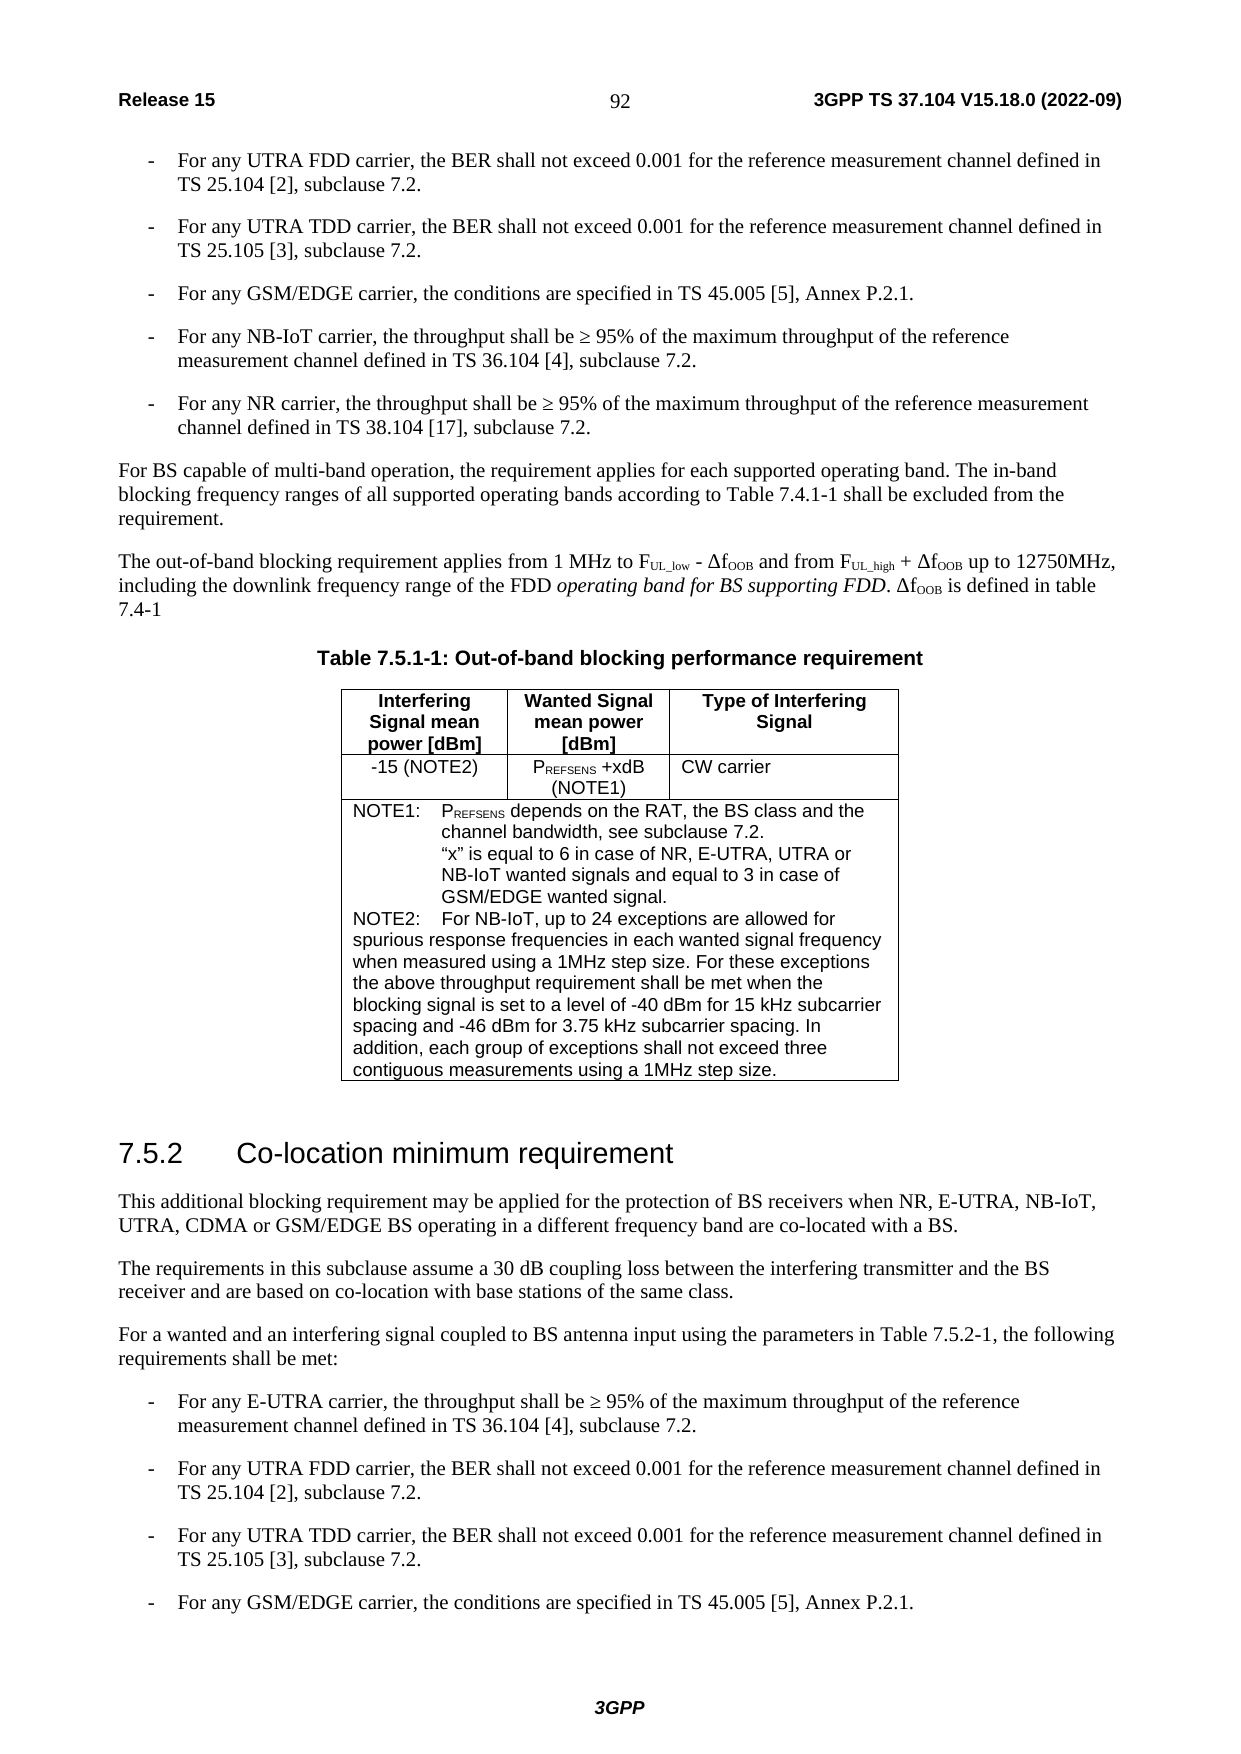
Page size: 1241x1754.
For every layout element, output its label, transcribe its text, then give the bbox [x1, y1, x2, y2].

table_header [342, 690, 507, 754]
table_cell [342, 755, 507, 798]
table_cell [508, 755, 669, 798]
text The requirements in this subclause assume a 30 dB coupling loss between the interfering transmitter and the BS receiver and are based on co-location with base stations of the same class. [118, 1255, 1122, 1303]
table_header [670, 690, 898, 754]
text This additional blocking requirement may be applied for the protection of BS receivers when NR, E-UTRA, NB-IoT, UTRA, CDMA or GSM/EDGE BS operating in a different frequency band are co-located with a BS. [118, 1188, 1122, 1237]
text - For any UTRA FDD carrier, the BER shall not exceed 0.001 for the reference measurement channel defined in TS 25.104 [2], subclause 7.2. [148, 147, 1122, 196]
text - For any NB-IoT carrier, the throughput shall be ≥ 95% of the maximum throughput of the reference measurement channel defined in TS 36.104 [4], subclause 7.2. [148, 324, 1122, 372]
text For a wanted and an interfering signal coupled to BS antenna input using the parameters in Table 7.5.2-1, the following requirements shall be met: [118, 1322, 1122, 1370]
text - For any E-UTRA carrier, the throughput shall be ≥ 95% of the maximum throughput of the reference measurement channel defined in TS 36.104 [4], subclause 7.2. [148, 1389, 1122, 1437]
text Table 7.5.1-1: Out-of-band blocking performance requirement [118, 646, 1122, 670]
text - For any NR carrier, the throughput shall be ≥ 95% of the maximum throughput of the reference measurement channel defined in TS 38.104 [17], subclause 7.2. [148, 391, 1122, 439]
text - For any UTRA FDD carrier, the BER shall not exceed 0.001 for the reference measurement channel defined in TS 25.104 [2], subclause 7.2. [148, 1456, 1122, 1504]
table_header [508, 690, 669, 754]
text - For any UTRA TDD carrier, the BER shall not exceed 0.001 for the reference measurement channel defined in TS 25.105 [3], subclause 7.2. [148, 214, 1122, 262]
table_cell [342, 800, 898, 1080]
text The out-of-band blocking requirement applies from 1 MHz to FUL_low - ΔfOOB and from FUL_high + ΔfOOB up to 12750MHz, including the downlink frequency range of the FDD operating band for BS supporting FDD. ΔfOOB is defined in table 7.4-1 [118, 549, 1122, 621]
text - For any UTRA TDD carrier, the BER shall not exceed 0.001 for the reference measurement channel defined in TS 25.105 [3], subclause 7.2. [148, 1523, 1122, 1571]
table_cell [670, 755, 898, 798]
text - For any GSM/EDGE carrier, the conditions are specified in TS 45.005 [5], Annex P.2.1. [148, 281, 1122, 305]
text For BS capable of multi-band operation, the requirement applies for each supported operating band. The in-band blocking frequency ranges of all supported operating bands according to Table 7.4.1-1 shall be excluded from the requirement. [118, 458, 1122, 530]
text - For any GSM/EDGE carrier, the conditions are specified in TS 45.005 [5], Annex P.2.1. [148, 1590, 1122, 1614]
subtitle 7.5.2 Co-location minimum requirement [118, 1136, 1122, 1170]
